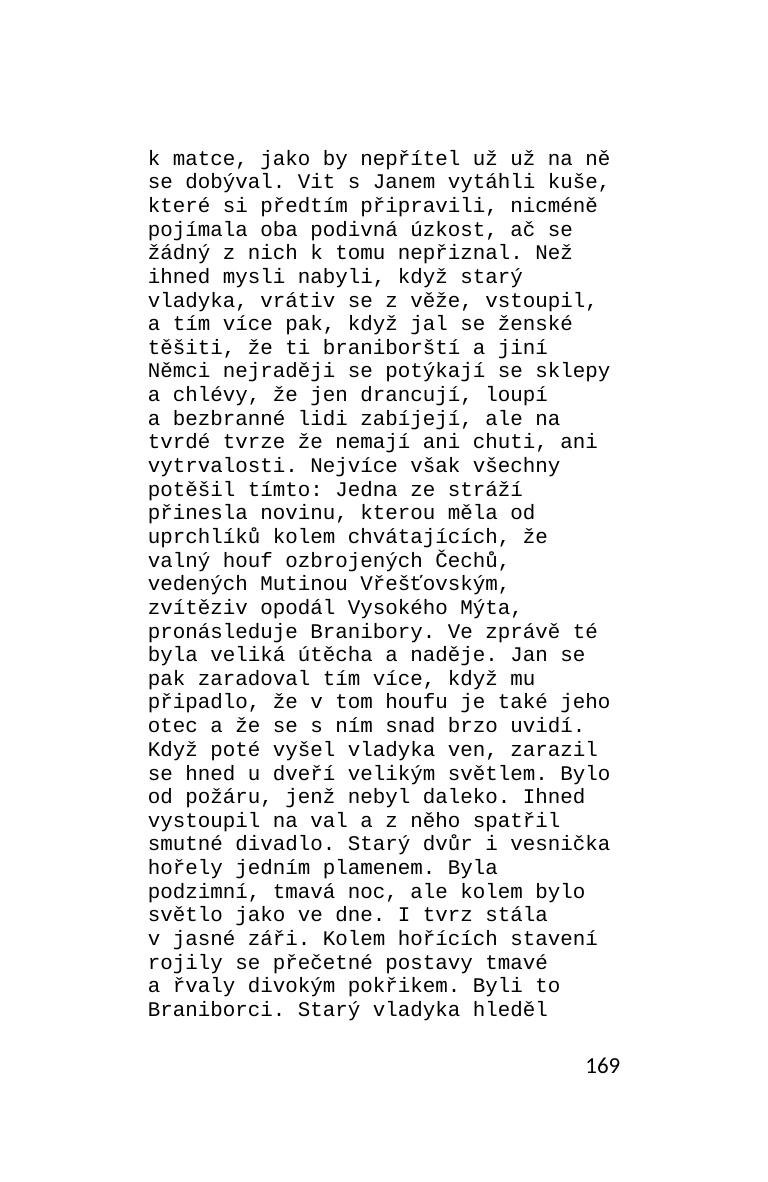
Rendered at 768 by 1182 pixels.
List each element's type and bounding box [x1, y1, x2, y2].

text [148, 148, 620, 739]
text [148, 739, 620, 1023]
